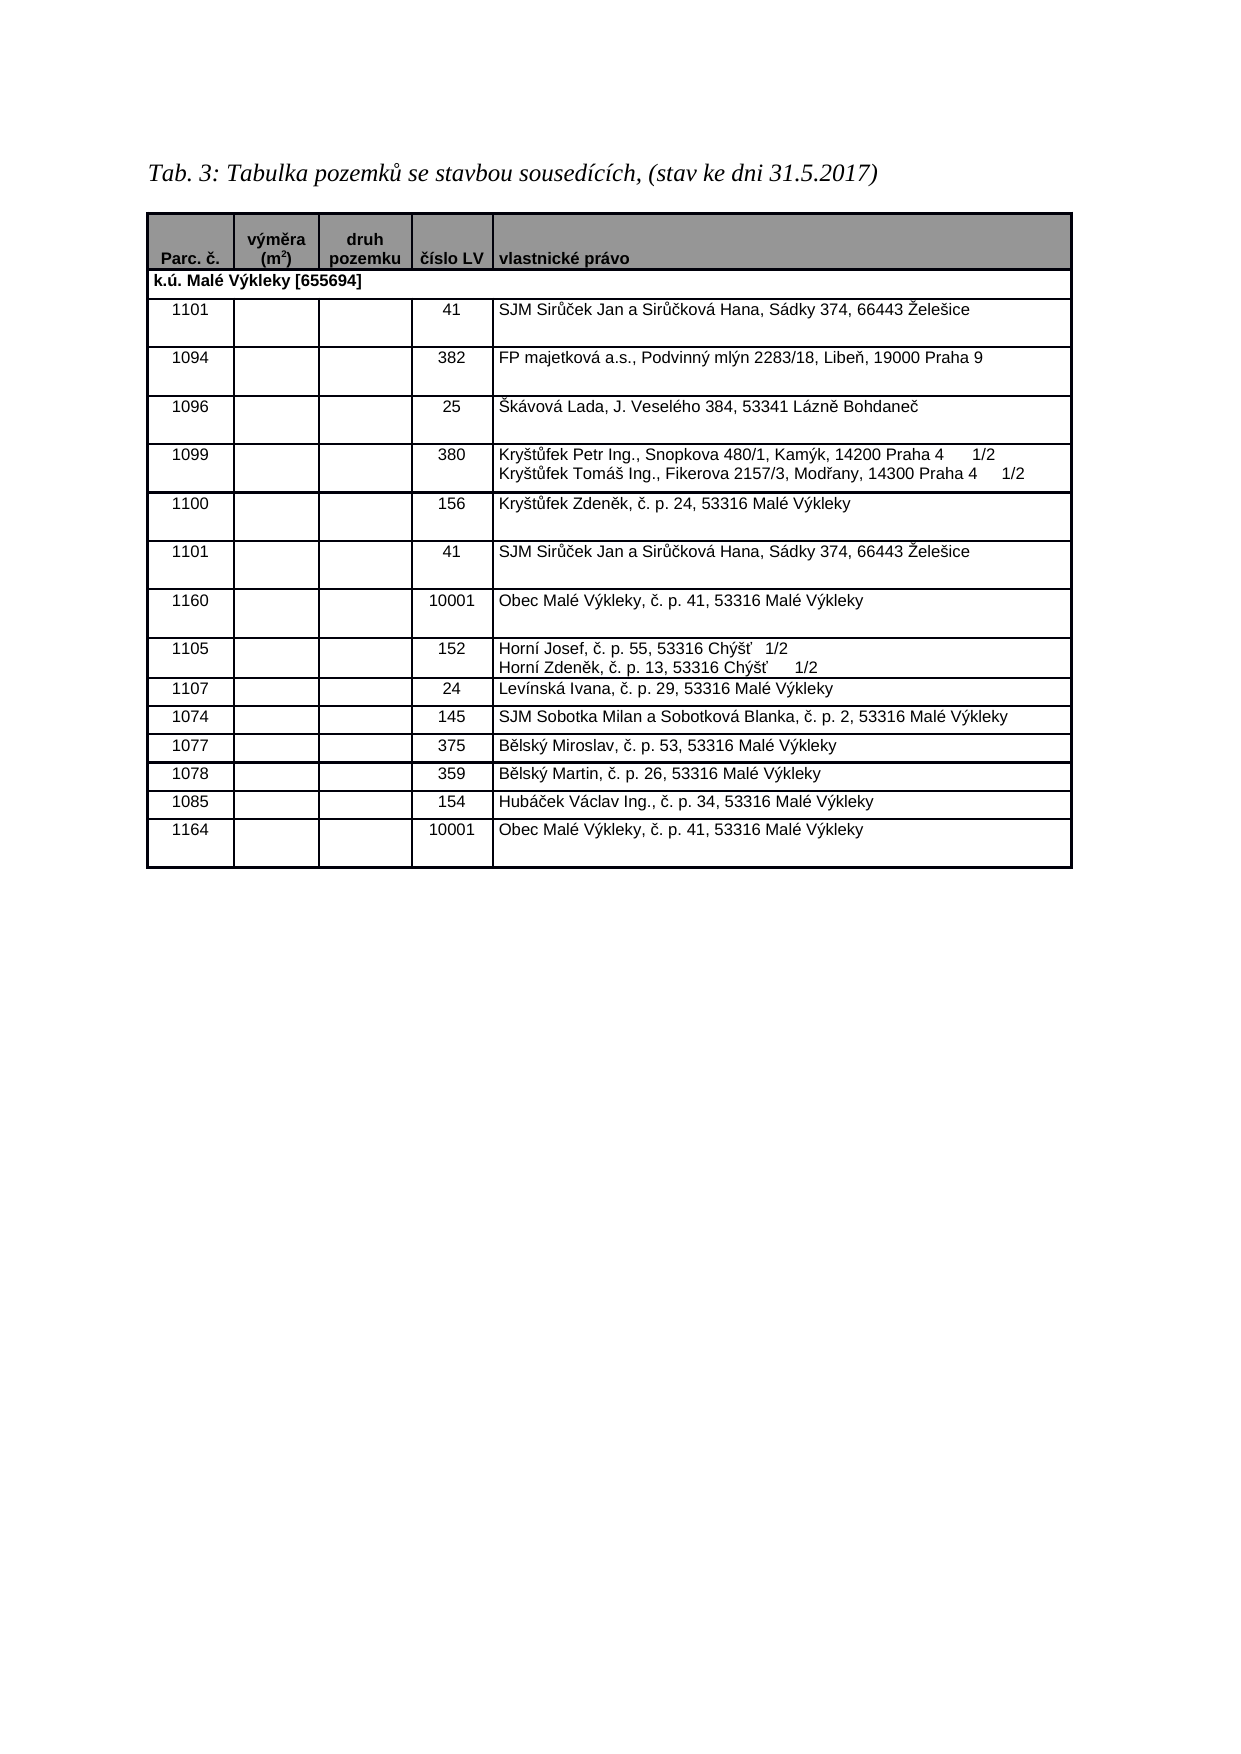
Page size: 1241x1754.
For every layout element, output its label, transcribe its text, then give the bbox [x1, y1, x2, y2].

table_cell 1160 [149, 590, 233, 637]
table_cell 145 [413, 707, 492, 733]
table_cell 1077 [149, 735, 233, 761]
table_cell 156 [413, 494, 492, 540]
table_cell [320, 707, 411, 733]
table_cell Škávová Lada, J. Veselého 384, 53341 Lázně Bohdaneč [494, 397, 1070, 443]
table_cell 1096 [149, 397, 233, 443]
table_cell [320, 639, 411, 677]
table_cell [320, 300, 411, 346]
table_cell SJM Sirůček Jan a Sirůčková Hana, Sádky 374, 66443 Želešice [494, 300, 1070, 346]
table_cell 1105 [149, 639, 233, 677]
table_cell 1074 [149, 707, 233, 733]
table_cell [320, 494, 411, 540]
table_cell 24 [413, 679, 492, 705]
table_header druh pozemku [320, 215, 411, 268]
table_cell 1099 [149, 445, 233, 491]
table_cell k.ú. Malé Výkleky [655694] [149, 271, 1070, 298]
table_cell SJM Sobotka Milan a Sobotková Blanka, č. p. 2, 53316 Malé Výkleky [494, 707, 1070, 733]
table_cell [235, 300, 318, 346]
table_cell [320, 820, 411, 866]
table_cell Kryštůfek Petr Ing., Snopkova 480/1, Kamýk, 14200 Praha 4 1/2 Kryštůfek Tomáš Ing., Fikerova 2157/3, Modřany, 14300 Praha 4 1/2 [494, 445, 1070, 491]
table_cell [235, 542, 318, 588]
table_cell [235, 679, 318, 705]
table_cell 1101 [149, 300, 233, 346]
table_cell [235, 820, 318, 866]
table_cell Bělský Miroslav, č. p. 53, 53316 Malé Výkleky [494, 735, 1070, 761]
table_cell 382 [413, 348, 492, 394]
table_cell [320, 764, 411, 789]
table_cell Horní Josef, č. p. 55, 53316 Chýšť 1/2 Horní Zdeněk, č. p. 13, 53316 Chýšť 1/2 [494, 639, 1070, 677]
table_cell Obec Malé Výkleky, č. p. 41, 53316 Malé Výkleky [494, 820, 1070, 866]
table_cell [320, 397, 411, 443]
table_cell [320, 348, 411, 394]
table_cell 1107 [149, 679, 233, 705]
table_cell [235, 590, 318, 637]
table_cell [320, 679, 411, 705]
table_cell FP majetková a.s., Podvinný mlýn 2283/18, Libeň, 19000 Praha 9 [494, 348, 1070, 394]
table_cell 375 [413, 735, 492, 761]
table_cell [235, 494, 318, 540]
table_cell 25 [413, 397, 492, 443]
table_cell [235, 348, 318, 394]
table_cell Levínská Ivana, č. p. 29, 53316 Malé Výkleky [494, 679, 1070, 705]
table_cell 380 [413, 445, 492, 491]
table_cell [320, 542, 411, 588]
table_cell [235, 445, 318, 491]
table_header výměra (m2) [235, 215, 318, 268]
table_cell 1101 [149, 542, 233, 588]
text Tab. 3: Tabulka pozemků se stavbou sousedících, (stav ke dni 31.5.2017) [148, 158, 1092, 187]
table_cell [235, 792, 318, 818]
table_cell Hubáček Václav Ing., č. p. 34, 53316 Malé Výkleky [494, 792, 1070, 818]
table_cell [235, 707, 318, 733]
table_cell 1094 [149, 348, 233, 394]
table_header Parc. č. [149, 215, 233, 268]
table_cell 1078 [149, 764, 233, 789]
table_cell 154 [413, 792, 492, 818]
table_cell SJM Sirůček Jan a Sirůčková Hana, Sádky 374, 66443 Želešice [494, 542, 1070, 588]
table_cell Bělský Martin, č. p. 26, 53316 Malé Výkleky [494, 764, 1070, 789]
table_cell 41 [413, 300, 492, 346]
table_header vlastnické právo [494, 215, 1070, 268]
table_cell [320, 590, 411, 637]
table_cell [320, 735, 411, 761]
table_cell 1085 [149, 792, 233, 818]
table_cell [320, 445, 411, 491]
table_cell [235, 735, 318, 761]
table_cell Obec Malé Výkleky, č. p. 41, 53316 Malé Výkleky [494, 590, 1070, 637]
table_cell 152 [413, 639, 492, 677]
table_cell 41 [413, 542, 492, 588]
table_header číslo LV [413, 215, 492, 268]
table_cell 359 [413, 764, 492, 789]
table_cell [235, 397, 318, 443]
table_cell 10001 [413, 820, 492, 866]
table_cell 10001 [413, 590, 492, 637]
table_cell [320, 792, 411, 818]
table_cell Kryštůfek Zdeněk, č. p. 24, 53316 Malé Výkleky [494, 494, 1070, 540]
table_cell [235, 764, 318, 789]
table_cell 1164 [149, 820, 233, 866]
table_cell 1100 [149, 494, 233, 540]
table_cell [235, 639, 318, 677]
